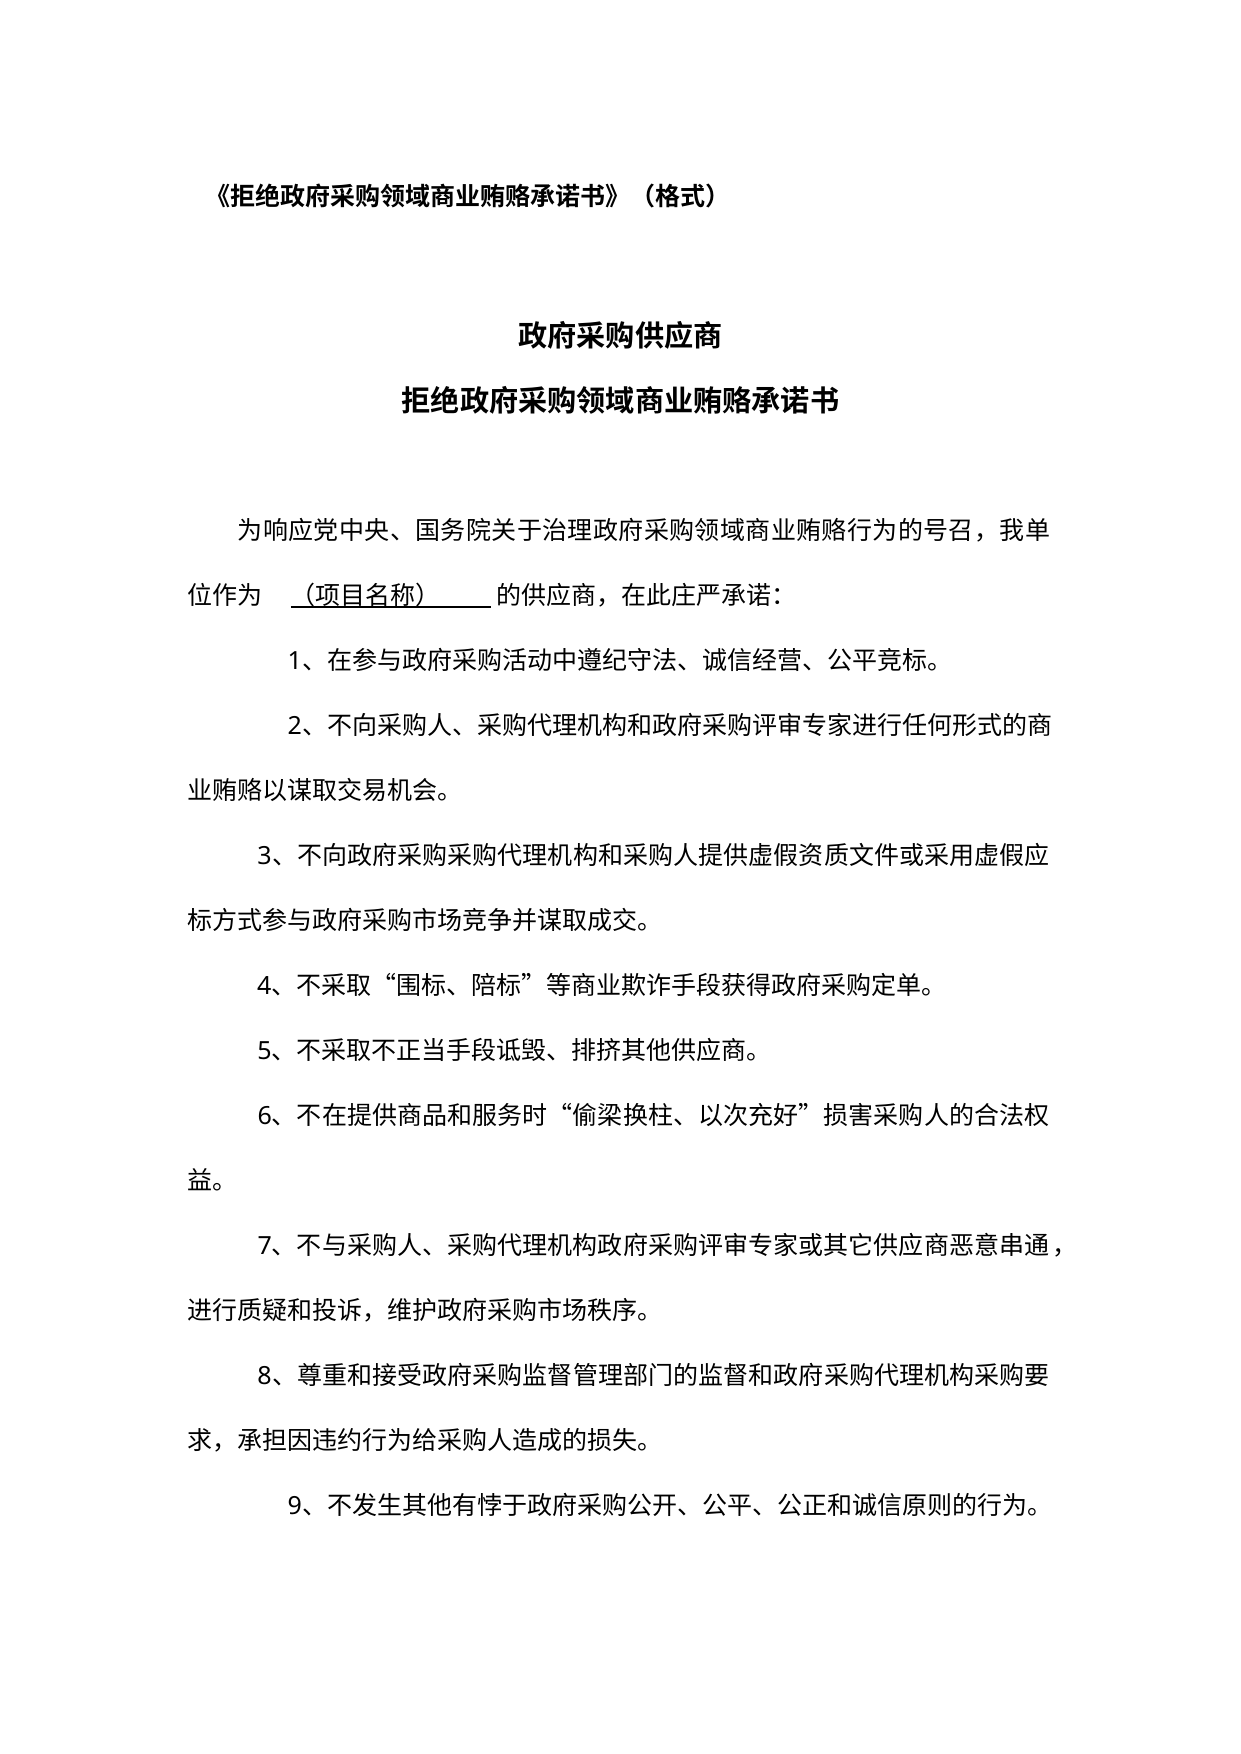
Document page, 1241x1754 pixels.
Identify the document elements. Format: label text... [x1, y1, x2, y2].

text 2、不向采购人、采购代理机构和政府采购评审专家进行任何形式的商业贿赂以谋取交易机会。 [187, 691, 1053, 821]
text 5、不采取不正当手段诋毁、排挤其他供应商。 [187, 1016, 1053, 1081]
text 9、不发生其他有悖于政府采购公开、公平、公正和诚信原则的行为。 [187, 1471, 1053, 1536]
text 4、不采取“围标、陪标”等商业欺诈手段获得政府采购定单。 [187, 951, 1053, 1016]
text 7、不与采购人、采购代理机构政府采购评审专家或其它供应商恶意串通，进行质疑和投诉，维护政府采购市场秩序。 [187, 1211, 1053, 1341]
text 拒绝政府采购领域商业贿赂承诺书 [187, 366, 1053, 431]
text 6、不在提供商品和服务时“偷梁换柱、以次充好”损害采购人的合法权益。 [187, 1081, 1053, 1211]
text 《拒绝政府采购领域商业贿赂承诺书》（格式） [187, 162, 1053, 227]
text 3、不向政府采购采购代理机构和采购人提供虚假资质文件或采用虚假应标方式参与政府采购市场竞争并谋取成交。 [187, 821, 1053, 951]
text 8、尊重和接受政府采购监督管理部门的监督和政府采购代理机构采购要求，承担因违约行为给采购人造成的损失。 [187, 1341, 1053, 1471]
text 政府采购供应商 [187, 301, 1053, 366]
text 1、在参与政府采购活动中遵纪守法、诚信经营、公平竞标。 [187, 626, 1053, 691]
text 为响应党中央、国务院关于治理政府采购领域商业贿赂行为的号召，我单位作为 （项目名称） 的供应商，在此庄严承诺： [187, 496, 1053, 626]
